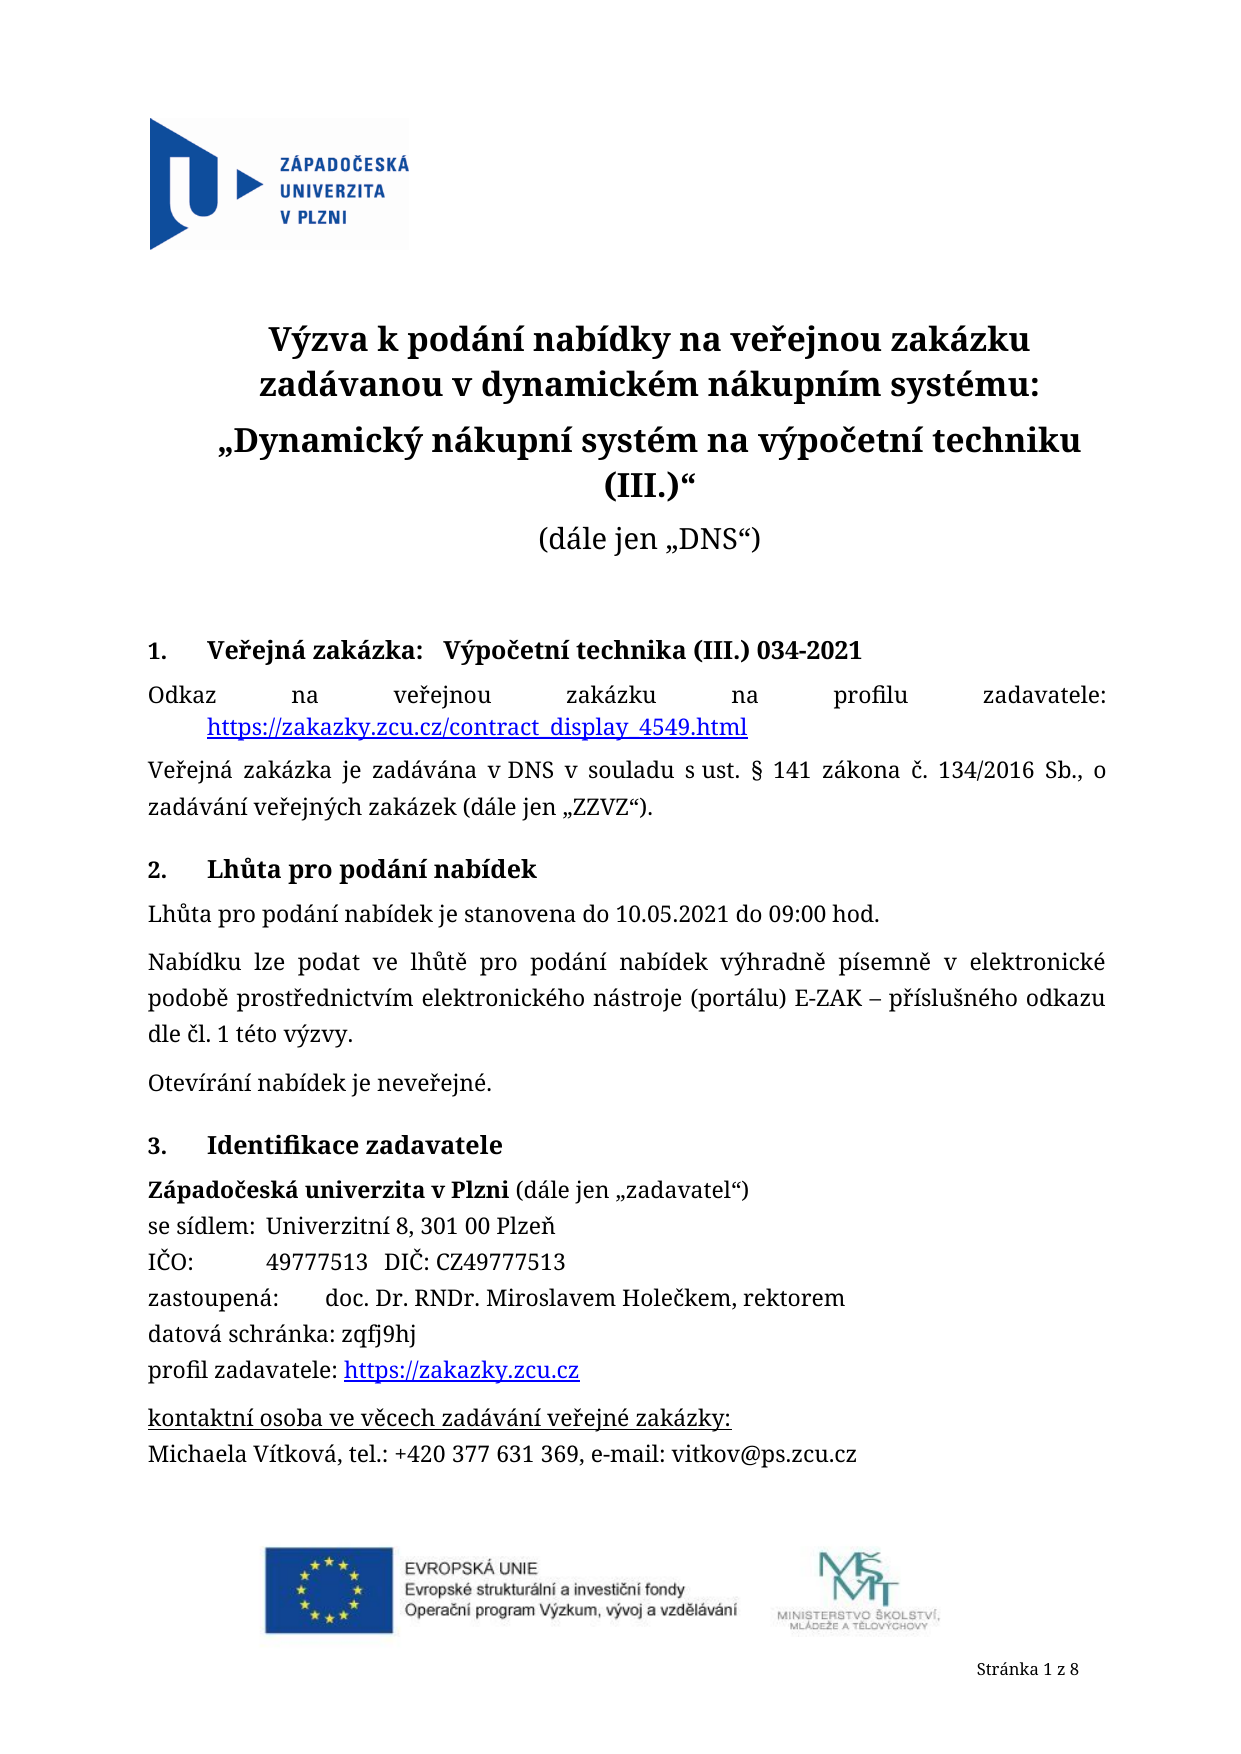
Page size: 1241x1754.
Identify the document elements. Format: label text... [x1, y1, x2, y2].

text Nabídku lze podat ve lhůtě pro podání nabídek výhradně písemně v elektronické podobě prostřednictvím elektronického nástroje (portálu) E-ZAK – příslušného odkazu dle čl. 1 této výzvy. [148, 946, 1107, 1049]
text Západočeská univerzita v Plzni (dále jen „zadavatel“) [148, 1174, 1107, 1205]
picture [220, 1506, 977, 1676]
text Michaela Vítková, tel.: +420 377 631 369, e-mail: vitkov@ps.zcu.cz [148, 1438, 1107, 1469]
text Výzva k podání nabídky na veřejnou zakázku zadávanou v dynamickém nákupním systému: [192, 316, 1107, 406]
subtitle Lhůta pro podání nabídek [148, 851, 1107, 885]
subtitle Identifikace zadavatele [148, 1128, 1107, 1162]
picture [150, 118, 409, 250]
text datová schránka: zqfj9hj [148, 1318, 1107, 1349]
subtitle Veřejná zakázka: Výpočetní technika (III.) 034-2021 [148, 633, 1107, 667]
text Veřejná zakázka je zadávána v DNS v souladu s ust. § 141 zákona č. 134/2016 Sb., o zadávání veřejných zakázek (dále jen „ZZVZ“). [148, 754, 1107, 822]
text zastoupená: doc. Dr. RNDr. Miroslavem Holečkem, rektorem [148, 1282, 1107, 1313]
text kontaktní osoba ve věcech zadávání veřejné zakázky: [148, 1402, 1107, 1433]
text Lhůta pro podání nabídek je stanovena do 10.05.2021 do 09:00 hod. [148, 898, 1107, 929]
text profil zadavatele: https://zakazky.zcu.cz [148, 1354, 1107, 1385]
text (dále jen „DNS“) [192, 518, 1107, 558]
text „Dynamický nákupní systém na výpočetní techniku (III.)“ [192, 417, 1107, 508]
text se sídlem: Univerzitní 8, 301 00 Plzeň [148, 1210, 1107, 1241]
text Odkaz na veřejnou zakázku na profilu zadavatele: https://zakazky.zcu.cz/contract_display_4549.html [148, 679, 1107, 742]
text Otevírání nabídek je neveřejné. [148, 1067, 1107, 1098]
text IČO: 49777513 DIČ: CZ49777513 [148, 1246, 1107, 1277]
